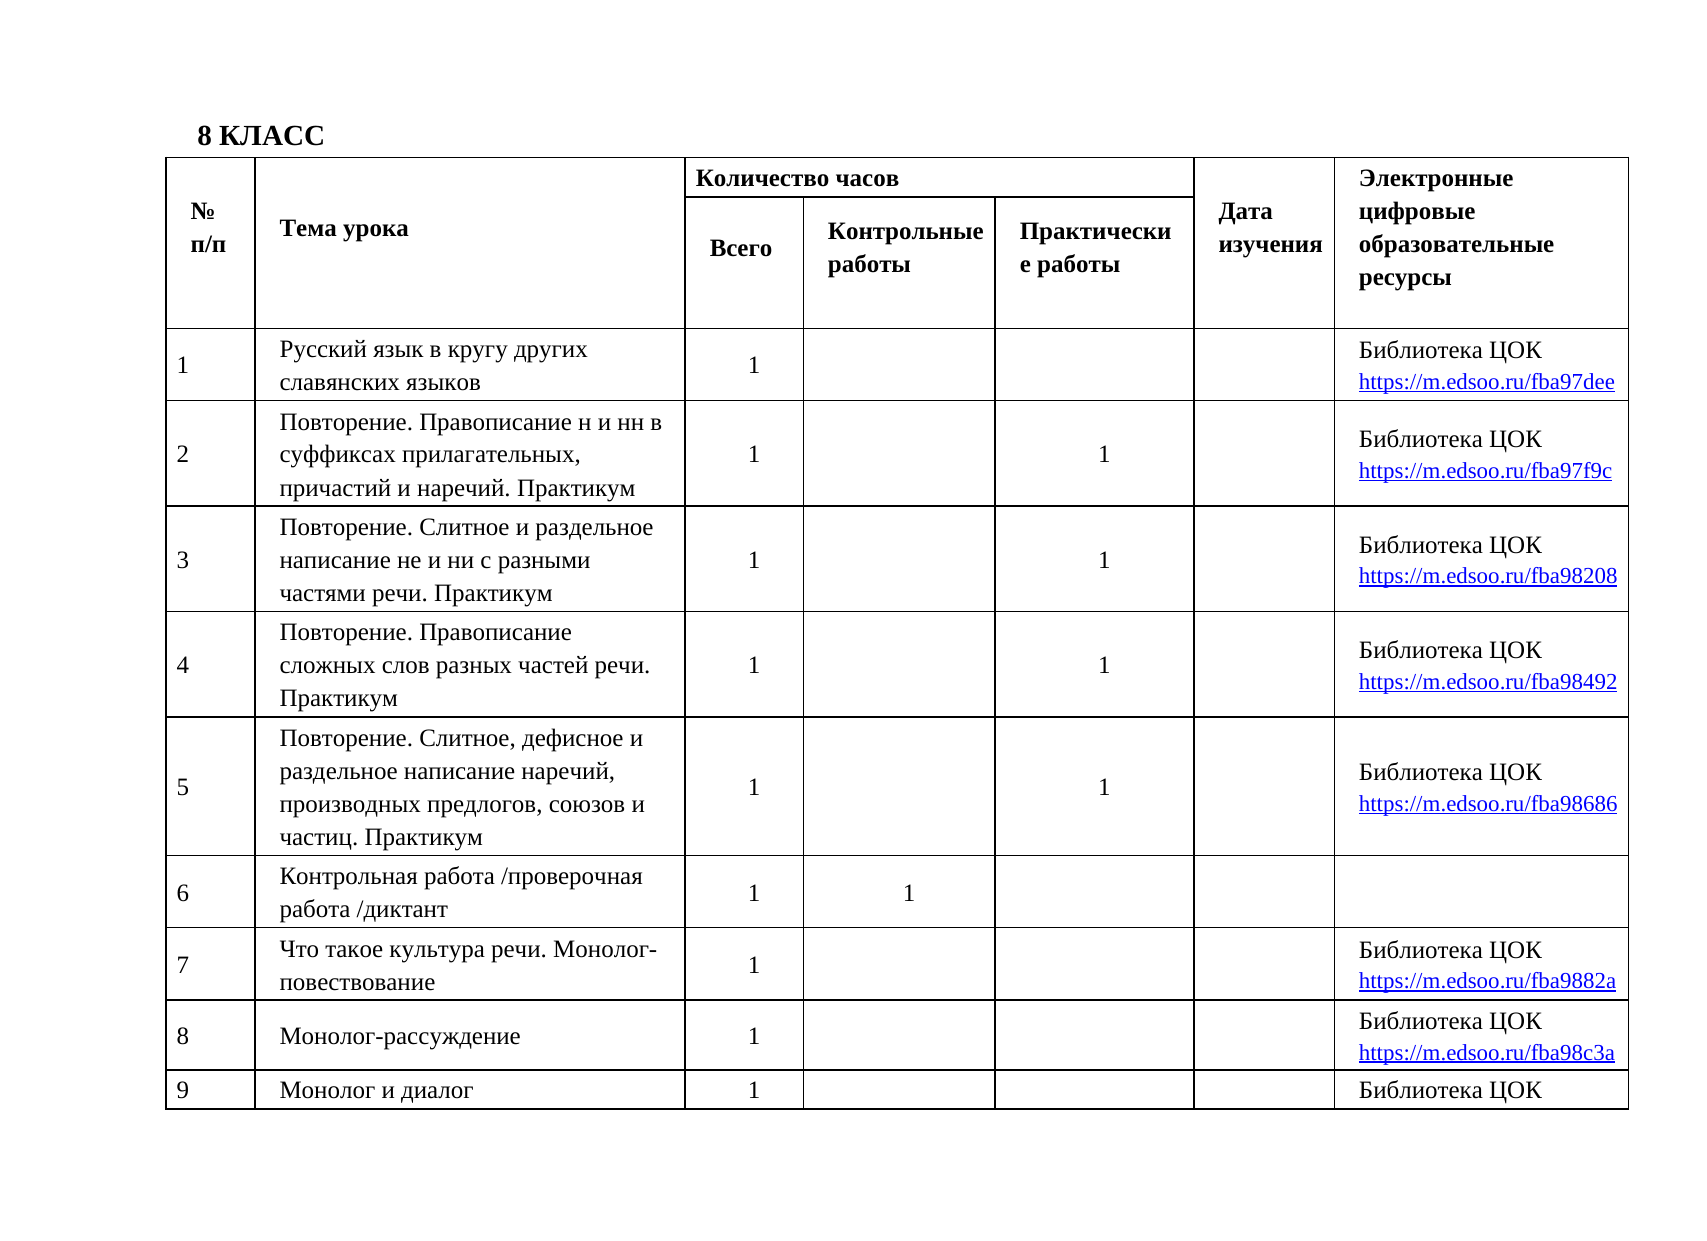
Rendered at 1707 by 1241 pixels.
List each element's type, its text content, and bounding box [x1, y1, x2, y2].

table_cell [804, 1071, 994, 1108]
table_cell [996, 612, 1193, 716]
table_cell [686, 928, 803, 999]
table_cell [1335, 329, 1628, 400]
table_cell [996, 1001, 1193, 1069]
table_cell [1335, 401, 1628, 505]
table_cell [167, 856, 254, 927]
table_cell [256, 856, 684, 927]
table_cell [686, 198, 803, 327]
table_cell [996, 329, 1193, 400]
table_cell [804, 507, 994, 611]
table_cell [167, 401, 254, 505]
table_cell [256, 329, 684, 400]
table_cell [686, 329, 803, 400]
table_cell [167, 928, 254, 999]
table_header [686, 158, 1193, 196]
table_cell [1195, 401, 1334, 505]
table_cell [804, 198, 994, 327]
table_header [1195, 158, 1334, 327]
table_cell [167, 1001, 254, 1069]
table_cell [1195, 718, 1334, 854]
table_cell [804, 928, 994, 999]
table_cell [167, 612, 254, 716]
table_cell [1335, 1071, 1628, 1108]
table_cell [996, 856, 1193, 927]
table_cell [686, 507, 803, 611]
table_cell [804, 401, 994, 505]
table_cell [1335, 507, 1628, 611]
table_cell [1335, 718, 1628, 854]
text 8 КЛАСС [190, 118, 1618, 152]
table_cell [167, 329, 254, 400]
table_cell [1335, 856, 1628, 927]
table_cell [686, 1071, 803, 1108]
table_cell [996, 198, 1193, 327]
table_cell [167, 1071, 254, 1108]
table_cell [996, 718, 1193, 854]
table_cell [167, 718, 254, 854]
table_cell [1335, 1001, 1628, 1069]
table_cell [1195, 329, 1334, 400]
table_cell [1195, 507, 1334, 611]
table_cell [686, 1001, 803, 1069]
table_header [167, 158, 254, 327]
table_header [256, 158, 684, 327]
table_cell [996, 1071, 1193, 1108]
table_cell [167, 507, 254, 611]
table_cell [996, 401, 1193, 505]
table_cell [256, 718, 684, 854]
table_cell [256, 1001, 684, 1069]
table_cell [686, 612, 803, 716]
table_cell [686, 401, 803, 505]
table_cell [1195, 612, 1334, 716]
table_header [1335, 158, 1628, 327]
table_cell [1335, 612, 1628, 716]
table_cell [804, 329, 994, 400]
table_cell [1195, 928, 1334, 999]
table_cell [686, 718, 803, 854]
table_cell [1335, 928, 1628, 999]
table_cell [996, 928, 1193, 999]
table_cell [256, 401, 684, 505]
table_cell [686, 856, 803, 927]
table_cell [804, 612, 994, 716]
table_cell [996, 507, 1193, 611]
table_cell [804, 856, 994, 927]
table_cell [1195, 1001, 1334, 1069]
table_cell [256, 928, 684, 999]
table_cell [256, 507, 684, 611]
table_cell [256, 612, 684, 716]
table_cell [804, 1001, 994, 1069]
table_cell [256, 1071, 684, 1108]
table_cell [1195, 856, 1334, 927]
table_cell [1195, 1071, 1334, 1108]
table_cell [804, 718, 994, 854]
